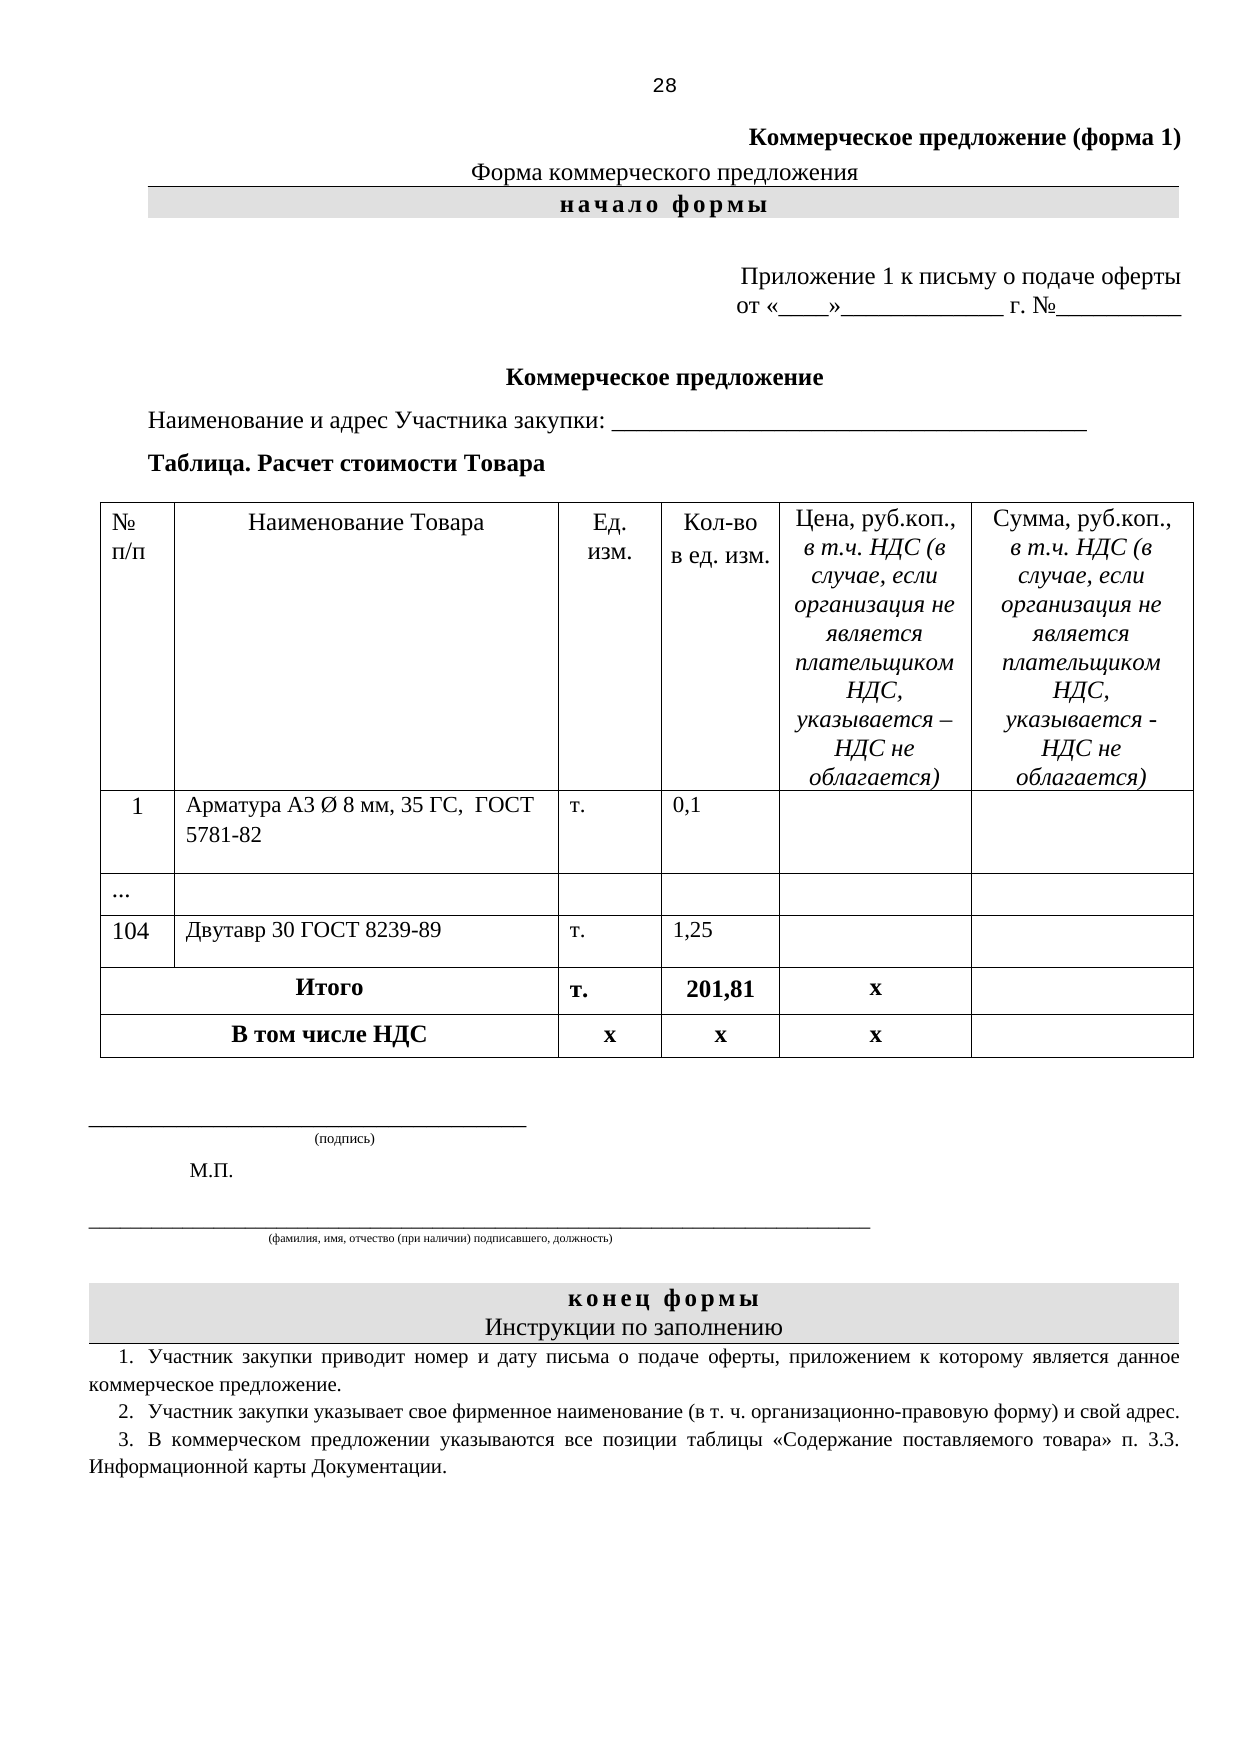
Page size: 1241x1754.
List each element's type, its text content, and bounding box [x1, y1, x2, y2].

table_header Ед. изм. [559, 503, 661, 790]
table_cell х [662, 1015, 779, 1057]
text Таблица. Расчет стоимости Товара [148, 448, 1181, 477]
table_cell 104 [101, 916, 174, 967]
text Форма коммерческого предложения [148, 157, 1181, 186]
text Инструкции по заполнению [89, 1312, 1179, 1343]
table_cell [972, 791, 1193, 873]
table_cell Арматура А3 Ø 8 мм, 35 ГС, ГОСТ 5781-82 [175, 791, 558, 873]
table_header Сумма, руб.коп., в т.ч. НДС (в случае, если организация не является плательщиком НДС, указывается - НДС не облагается) [972, 503, 1193, 790]
table_cell [780, 874, 971, 915]
table_cell 0,1 [662, 791, 779, 873]
table_header Цена, руб.коп., в т.ч. НДС (в случае, если организация не является плательщиком НДС, указывается – НДС не облагается) [780, 503, 971, 790]
table_cell [662, 874, 779, 915]
text конец формы [89, 1283, 1179, 1312]
text (фамилия, имя, отчество (при наличии) подписавшего, должность) [148, 1231, 1181, 1255]
table_cell х [780, 1015, 971, 1057]
text 3. В коммерческом предложении указываются все позиции таблицы «Содержание поставляемого товара» п. 3.3. Информационной карты Документации. [89, 1427, 1181, 1478]
text (подпись) [148, 1130, 1181, 1158]
table_header Кол-во в ед. изм. [662, 503, 779, 790]
table_cell [972, 1015, 1193, 1057]
table_header Наименование Товара [175, 503, 558, 790]
text ___________________________________ [89, 1101, 1181, 1130]
text Приложение 1 к письму о подаче оферты от «____»_____________ г. №__________ [148, 261, 1181, 318]
table_cell [559, 874, 661, 915]
table_cell Итого [101, 968, 558, 1014]
table_cell т. [559, 968, 661, 1014]
text начало формы [148, 187, 1179, 218]
table_cell 201,81 [662, 968, 779, 1014]
table_cell [175, 874, 558, 915]
table_cell Двутавр 30 ГОСТ 8239-89 [175, 916, 558, 967]
text ___________________________________________________________________________ [89, 1207, 1181, 1231]
text Наименование и адрес Участника закупки: ______________________________________ [148, 405, 1181, 433]
table_cell [972, 968, 1193, 1014]
table_cell [972, 916, 1193, 967]
table_cell [780, 791, 971, 873]
list Участник закупки приводит номер и дату письма о подаче оферты, приложением к которому является данное коммерческое предложение. [89, 1344, 1181, 1396]
text Коммерческое предложение [148, 362, 1181, 390]
table_cell х [559, 1015, 661, 1057]
table_cell 1,25 [662, 916, 779, 967]
table_header № п/п [101, 503, 174, 790]
subtitle Коммерческое предложение (форма 1) [266, 122, 1181, 151]
table_cell [780, 916, 971, 967]
table_cell т. [559, 791, 661, 873]
text М.П. [148, 1158, 1181, 1182]
list Участник закупки указывает свое фирменное наименование (в т. ч. организационно-правовую форму) и свой адрес. [89, 1399, 1181, 1423]
table_cell ... [101, 874, 174, 915]
table_cell т. [559, 916, 661, 967]
table_cell 1 [101, 791, 174, 873]
table_cell х [780, 968, 971, 1014]
table_cell [972, 874, 1193, 915]
table_cell В том числе НДС [101, 1015, 558, 1057]
